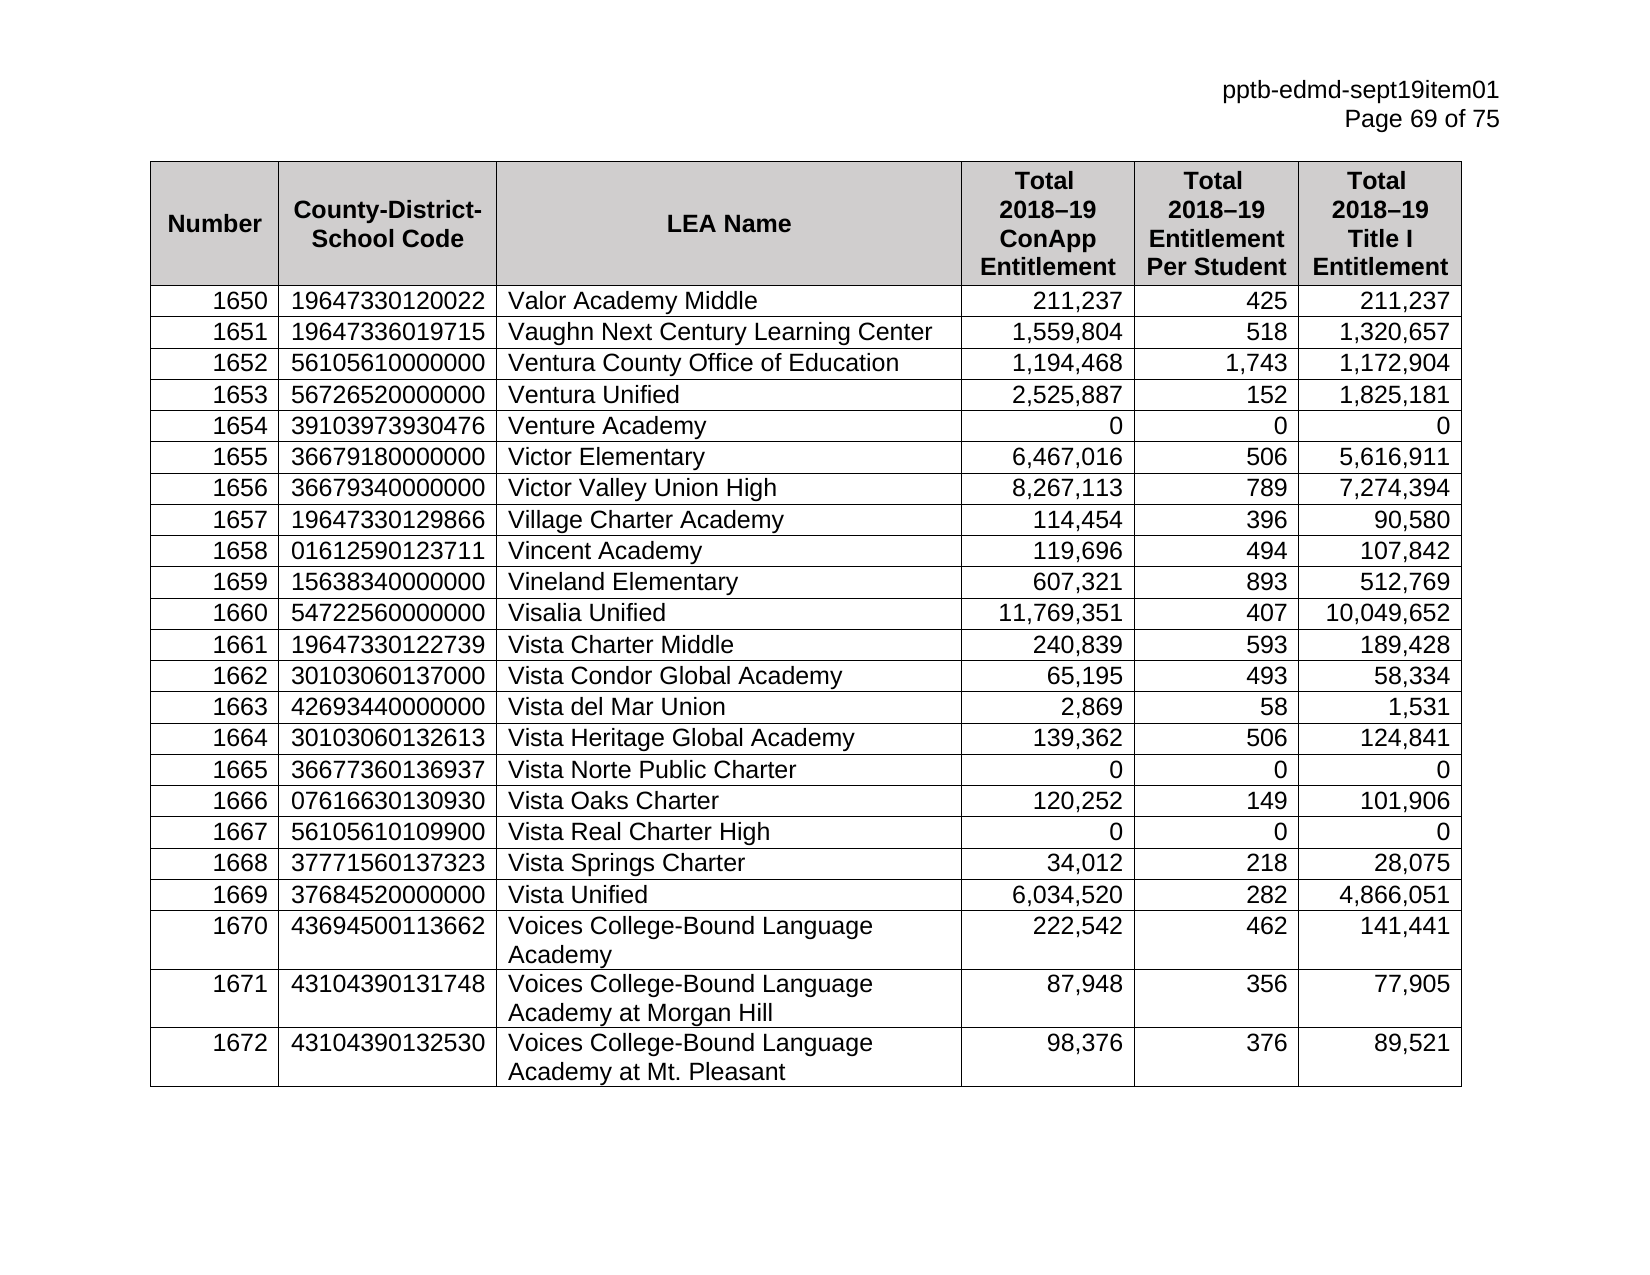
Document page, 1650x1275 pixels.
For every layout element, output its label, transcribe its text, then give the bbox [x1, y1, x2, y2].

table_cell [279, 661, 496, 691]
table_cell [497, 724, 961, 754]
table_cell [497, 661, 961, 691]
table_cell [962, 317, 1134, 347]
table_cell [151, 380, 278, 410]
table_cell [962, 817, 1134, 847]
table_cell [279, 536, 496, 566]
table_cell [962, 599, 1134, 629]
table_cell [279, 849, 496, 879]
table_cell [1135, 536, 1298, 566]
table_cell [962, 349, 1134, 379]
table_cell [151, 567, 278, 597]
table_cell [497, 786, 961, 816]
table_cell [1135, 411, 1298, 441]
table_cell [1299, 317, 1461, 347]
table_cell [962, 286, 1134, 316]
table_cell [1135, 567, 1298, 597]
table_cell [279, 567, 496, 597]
table_header LEA Name [497, 162, 961, 285]
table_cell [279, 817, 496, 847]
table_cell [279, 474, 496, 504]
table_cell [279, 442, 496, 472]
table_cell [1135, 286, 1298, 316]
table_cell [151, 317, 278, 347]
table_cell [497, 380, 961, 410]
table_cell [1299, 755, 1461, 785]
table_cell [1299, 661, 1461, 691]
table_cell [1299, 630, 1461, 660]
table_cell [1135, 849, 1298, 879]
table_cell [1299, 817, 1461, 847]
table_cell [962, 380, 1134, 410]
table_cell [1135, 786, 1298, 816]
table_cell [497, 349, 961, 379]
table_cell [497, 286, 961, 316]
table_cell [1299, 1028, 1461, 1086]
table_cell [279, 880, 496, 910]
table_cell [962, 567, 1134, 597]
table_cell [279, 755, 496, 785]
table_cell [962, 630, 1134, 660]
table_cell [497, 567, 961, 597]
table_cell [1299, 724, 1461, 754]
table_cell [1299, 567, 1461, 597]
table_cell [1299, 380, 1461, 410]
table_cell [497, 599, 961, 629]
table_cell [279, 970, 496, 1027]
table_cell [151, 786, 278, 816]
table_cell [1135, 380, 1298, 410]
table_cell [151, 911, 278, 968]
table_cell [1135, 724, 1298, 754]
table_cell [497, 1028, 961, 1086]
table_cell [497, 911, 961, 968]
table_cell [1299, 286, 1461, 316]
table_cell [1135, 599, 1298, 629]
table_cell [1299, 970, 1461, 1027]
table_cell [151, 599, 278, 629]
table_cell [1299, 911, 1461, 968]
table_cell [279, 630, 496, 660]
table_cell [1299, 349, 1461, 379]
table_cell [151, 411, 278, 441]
table_header Total 2018–19 Title I Entitlement [1299, 162, 1461, 285]
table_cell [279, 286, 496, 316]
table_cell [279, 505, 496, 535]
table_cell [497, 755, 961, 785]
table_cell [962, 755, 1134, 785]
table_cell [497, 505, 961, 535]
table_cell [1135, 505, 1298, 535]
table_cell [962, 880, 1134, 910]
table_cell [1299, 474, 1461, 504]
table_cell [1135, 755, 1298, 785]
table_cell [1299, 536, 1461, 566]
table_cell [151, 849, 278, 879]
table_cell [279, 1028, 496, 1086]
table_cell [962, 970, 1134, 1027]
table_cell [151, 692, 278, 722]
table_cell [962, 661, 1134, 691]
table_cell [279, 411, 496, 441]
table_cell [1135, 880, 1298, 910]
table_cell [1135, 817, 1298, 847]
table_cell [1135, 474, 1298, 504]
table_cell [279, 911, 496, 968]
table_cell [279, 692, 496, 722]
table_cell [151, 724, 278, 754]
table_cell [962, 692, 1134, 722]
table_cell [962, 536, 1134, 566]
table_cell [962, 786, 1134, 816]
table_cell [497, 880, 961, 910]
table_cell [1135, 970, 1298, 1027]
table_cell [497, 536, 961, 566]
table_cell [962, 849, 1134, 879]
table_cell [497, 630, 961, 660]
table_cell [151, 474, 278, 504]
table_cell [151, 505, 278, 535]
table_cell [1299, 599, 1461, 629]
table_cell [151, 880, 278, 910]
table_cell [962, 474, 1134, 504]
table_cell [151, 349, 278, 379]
table_header Total 2018–19 ConApp Entitlement [962, 162, 1134, 285]
table_header Total 2018–19 Entitlement Per Student [1135, 162, 1298, 285]
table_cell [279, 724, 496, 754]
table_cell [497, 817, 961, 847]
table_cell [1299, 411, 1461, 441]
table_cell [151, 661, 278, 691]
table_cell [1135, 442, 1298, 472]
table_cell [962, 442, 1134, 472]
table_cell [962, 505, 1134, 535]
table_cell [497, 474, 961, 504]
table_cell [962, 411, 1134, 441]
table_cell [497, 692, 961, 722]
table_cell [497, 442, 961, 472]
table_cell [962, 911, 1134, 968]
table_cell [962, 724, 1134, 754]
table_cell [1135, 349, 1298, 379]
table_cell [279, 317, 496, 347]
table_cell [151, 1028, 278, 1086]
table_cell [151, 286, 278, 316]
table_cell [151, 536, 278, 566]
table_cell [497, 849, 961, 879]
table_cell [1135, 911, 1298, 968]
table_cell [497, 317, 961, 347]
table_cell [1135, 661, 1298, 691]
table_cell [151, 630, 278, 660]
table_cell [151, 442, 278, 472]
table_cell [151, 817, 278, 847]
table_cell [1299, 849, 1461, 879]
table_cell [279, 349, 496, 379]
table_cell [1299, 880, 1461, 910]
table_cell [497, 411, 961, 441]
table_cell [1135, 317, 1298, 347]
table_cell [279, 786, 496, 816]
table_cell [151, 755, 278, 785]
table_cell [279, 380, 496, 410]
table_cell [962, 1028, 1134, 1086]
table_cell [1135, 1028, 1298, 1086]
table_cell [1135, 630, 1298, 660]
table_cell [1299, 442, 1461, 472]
table_header Number [151, 162, 278, 285]
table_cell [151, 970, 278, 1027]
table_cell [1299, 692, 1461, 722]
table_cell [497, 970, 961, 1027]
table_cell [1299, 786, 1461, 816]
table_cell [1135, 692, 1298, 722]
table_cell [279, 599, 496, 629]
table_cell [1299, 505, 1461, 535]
table_header County-District-School Code [279, 162, 496, 285]
